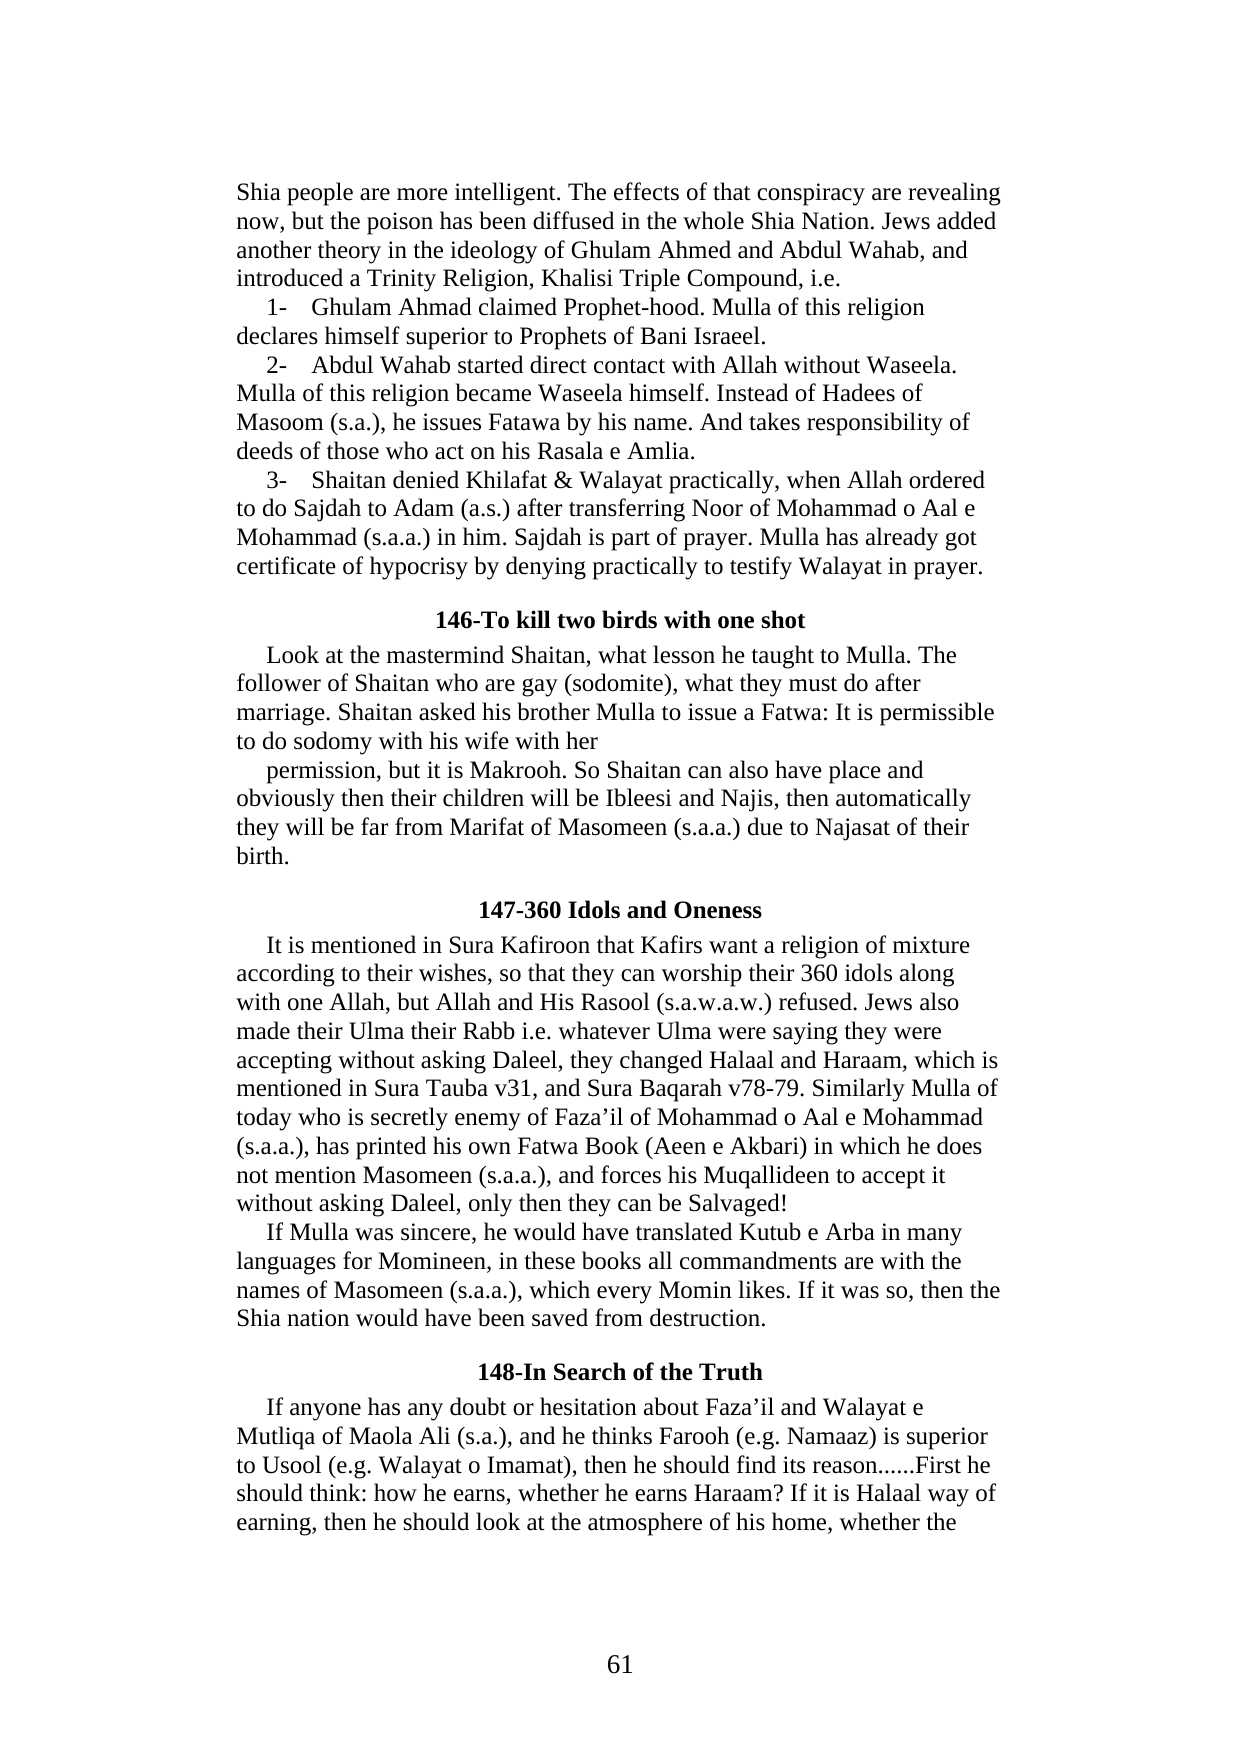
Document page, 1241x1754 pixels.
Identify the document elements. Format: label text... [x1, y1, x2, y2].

text 3- Shaitan denied Khilafat & Walayat practically, when Allah ordered to do Sajdah to (a.s.) after transferring Noor of Mohammad o Aal e (s.a.a.) in him. Sajdah is part of prayer. Mulla has already got certificate of hypocrisy by denying practically to testify Walayat in prayer. [236, 465, 1004, 580]
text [236, 177, 1004, 292]
subtitle 147-360 Idols and Oneness [236, 895, 1004, 923]
text 2- started direct contact with Allah without Waseela. Mulla of this religion became Waseela himself. Instead of Hadees of Masoom (s.a.), he issues Fatawa by his name. And takes responsibility of deeds of those who act on his Rasala e Amlia. [236, 350, 1004, 465]
subtitle 148-In Search of the Truth [236, 1357, 1004, 1386]
text permission, but it is Makrooh. So Shaitan can also have place and obviously then their children will be Ibleesi and Najis, then automatically they will be far from Marifat of Masomeen (s.a.a.) due to Najasat of their birth. [236, 755, 1004, 870]
text If Mulla was sincere, he would have translated Kutub e Arba in many languages for Momineen, in these books all commandments are with the names of Masomeen (s.a.a.), which every Momin likes. If it was so, then the Shia nation would have been saved from destruction. [236, 1217, 1004, 1332]
text Look at the mastermind Shaitan, what lesson he taught to Mulla. The follower of Shaitan who are gay (sodomite), what they must do after marriage. Shaitan asked his brother Mulla to issue a Fatwa: It is permissible to do sodomy with his wife with her [236, 640, 1004, 755]
subtitle 146-To kill two birds with one shot [236, 605, 1004, 633]
text It is mentioned in Sura Kafiroon that Kafirs want a religion of mixture according to their wishes, so that they can worship their 360 idols along with one Allah, but Allah and His Rasool (s.a.w.a.w.) refused. Jews also made their Ulma their Rabb i.e. whatever Ulma were saying they were accepting without asking Daleel, they changed Halaal and Haraam, which is mentioned in Sura Tauba v31, and Sura Baqarah v78-79. Similarly Mulla of today who is secretly enemy of Faza’il of Mohammad o Aal e (s.a.a.), has printed his own Fatwa Book (Aeen e Akbari) in which he does not mention Masomeen (s.a.a.), and forces his Muqallideen to accept it without asking Daleel, only then they can be Salvaged! [236, 930, 1004, 1217]
text 1- claimed Prophet-hood. Mulla of this religion declares himself superior to Prophets of Bani Israeel. [236, 292, 1004, 350]
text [236, 1392, 1004, 1536]
